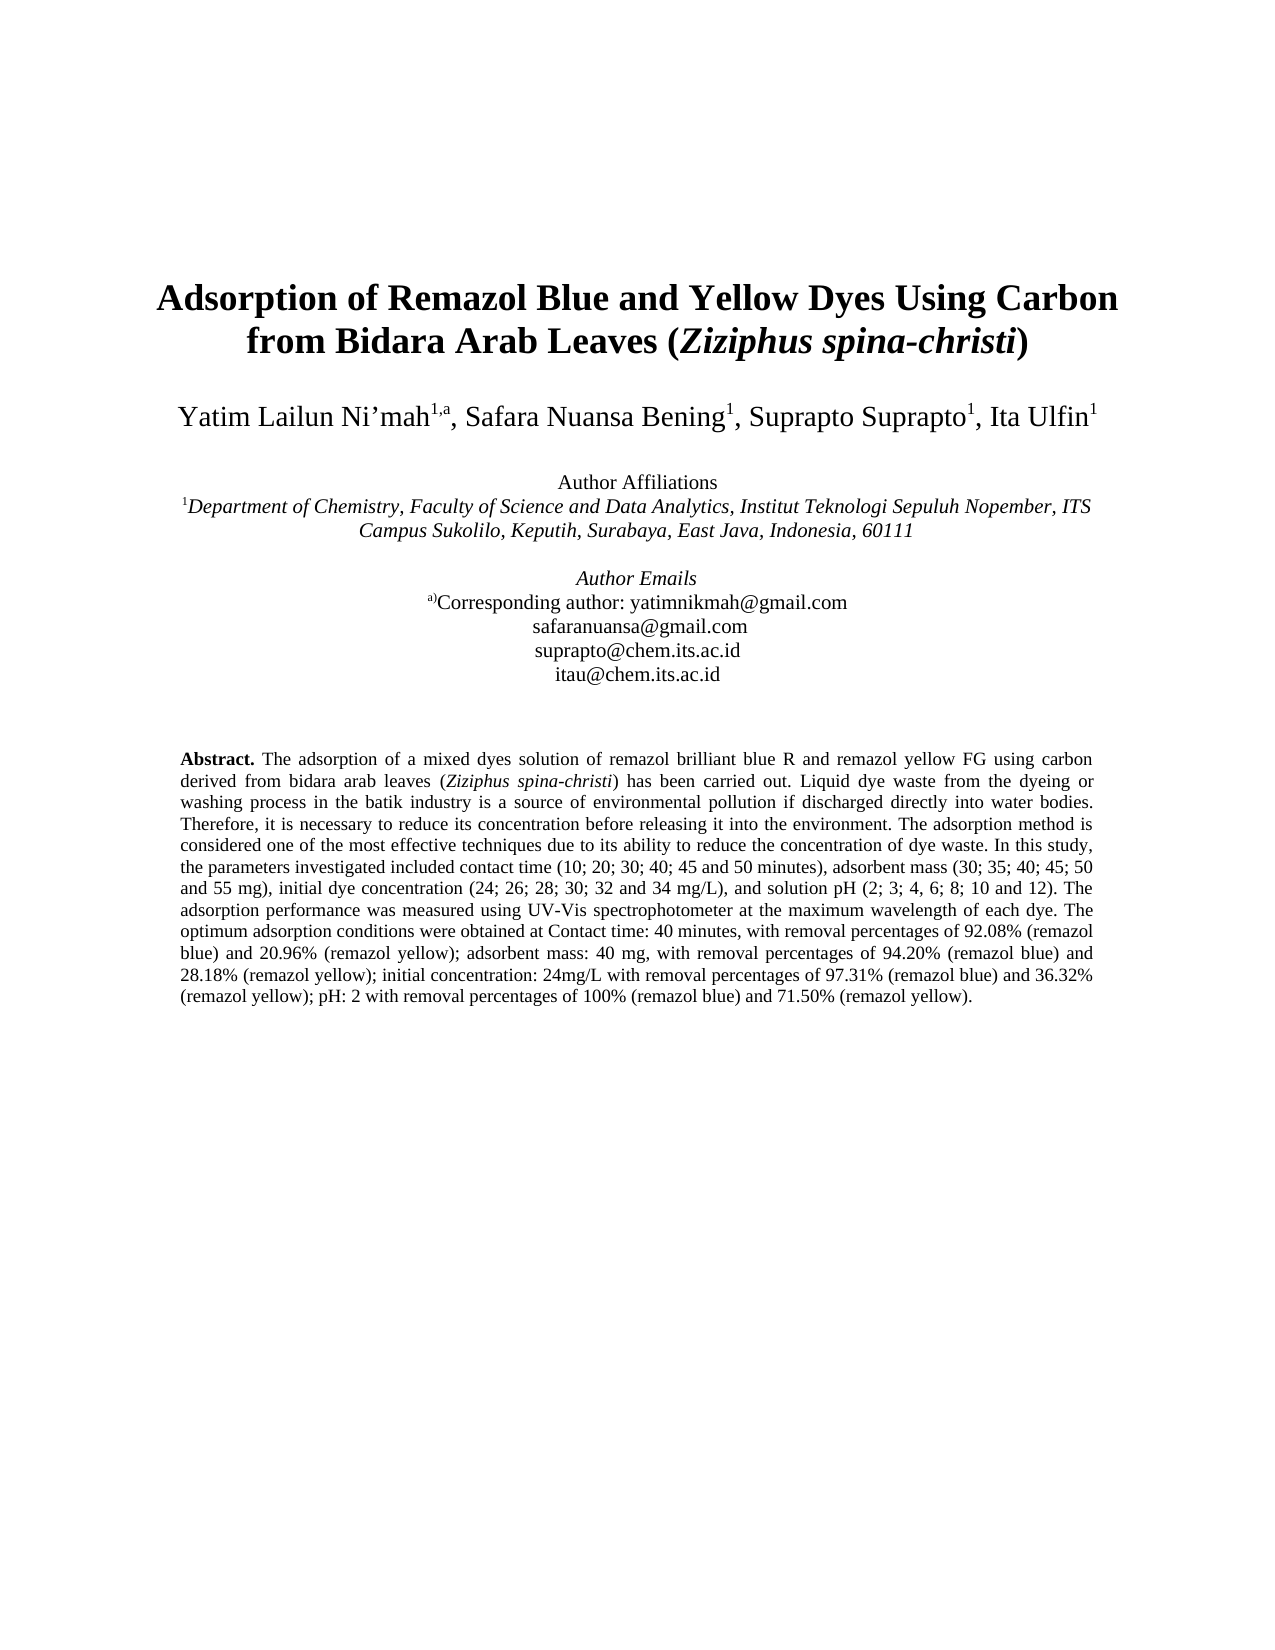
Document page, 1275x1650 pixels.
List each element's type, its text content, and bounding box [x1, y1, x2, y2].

text safaranuansa@gmail.com [150, 614, 1125, 638]
text Abstract. The adsorption of a mixed dyes solution of remazol brilliant blue R and remazol yellow FG using carbon derived from bidara arab leaves (Ziziphus spina-christi) has been carried out. Liquid dye waste from the dyeing or washing process in the batik industry is a source of environmental pollution if discharged directly into water bodies. Therefore, it is necessary to reduce its concentration before releasing it into the environment. The adsorption method is considered one of the most effective techniques due to its ability to reduce the concentration of dye waste. In this study, the parameters investigated included contact time (10; 20; 30; 40; 45 and 50 minutes), adsorbent mass (30; 35; 40; 45; 50 and 55 mg), initial dye concentration (24; 26; 28; 30; 32 and 34 mg/L), and solution pH (2; 3; 4, 6; 8; 10 and 12). The adsorption performance was measured using UV-Vis spectrophotometer at the maximum wavelength of each dye. The optimum adsorption conditions were obtained at Contact time: 40 minutes, with removal percentages of 92.08% (remazol blue) and 20.96% (remazol yellow); adsorbent mass: 40 mg, with removal percentages of 94.20% (remazol blue) and 28.18% (remazol yellow); initial concentration: 24mg/L with removal percentages of 97.31% (remazol blue) and 36.32% (remazol yellow); pH: 2 with removal percentages of 100% (remazol blue) and 71.50% (remazol yellow). [180, 748, 1095, 1007]
title Adsorption of Remazol Blue and Yellow Dyes Using Carbon from Bidara Arab Leaves (Ziziphus spina-christi) [150, 275, 1125, 361]
text itau@chem.its.ac.id [150, 662, 1125, 686]
text Author Emails a)Corresponding author: yatimnikmah@gmail.com [150, 566, 1125, 614]
text 1Department of Chemistry, Faculty of Science and Data Analytics, Institut Teknologi Sepuluh Nopember, ITS Campus Sukolilo, Keputih, Surabaya, East Java, Indonesia, 60111 [150, 494, 1125, 542]
text suprapto@chem.its.ac.id [150, 638, 1125, 662]
text Yatim Lailun Ni’mah1,a, Safara Nuansa Bening1, Suprapto Suprapto1, Ita Ulfin1 [150, 399, 1125, 432]
text Author Affiliations [150, 470, 1125, 494]
